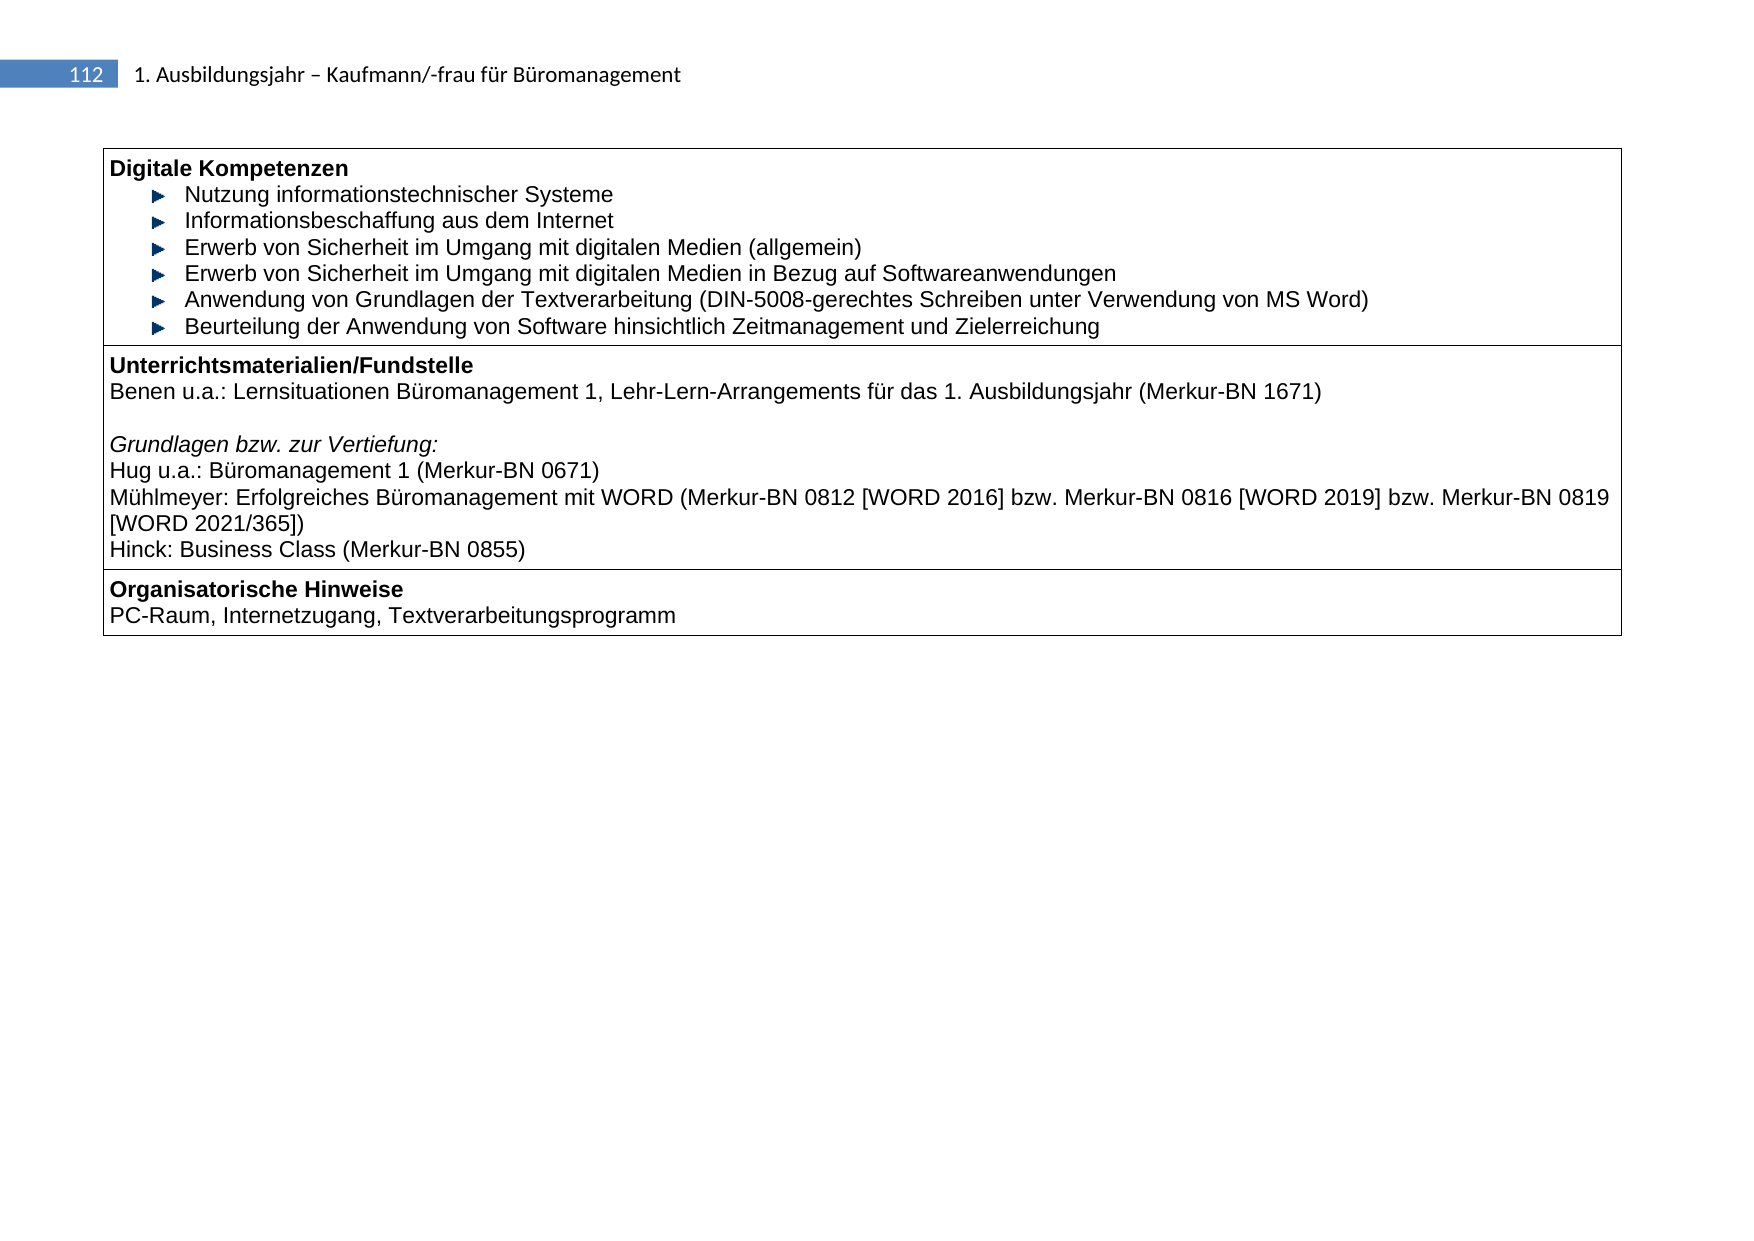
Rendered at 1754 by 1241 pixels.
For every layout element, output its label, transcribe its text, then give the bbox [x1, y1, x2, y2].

picture [147, 212, 165, 229]
table_cell Unterrichtsmaterialien/Fundstelle Benen u.a.: Lernsituationen Büromanagement 1, Lehr-Lern-Arrangements für das 1. Ausbildungsjahr (Merkur-BN 1671) Grundlagen bzw. zur Vertiefung: Hug u.a.: Büromanagement 1 (Merkur-BN 0671) Mühlmeyer: Erfolgreiches Büromanagement mit WORD (Merkur-BN 0812 [WORD 2016] bzw. Merkur-BN 0816 [WORD 2019] bzw. Merkur-BN 0819 [WORD 2021/365]) Hinck: Business Class (Merkur-BN 0855) [104, 346, 1621, 569]
picture [147, 238, 165, 256]
picture [147, 291, 165, 308]
picture [147, 185, 165, 203]
picture [147, 317, 165, 335]
table_cell Digitale Kompetenzen Nutzung informationstechnischer Systeme Informationsbeschaffung aus dem Internet Erwerb von Sicherheit im Umgang mit digitalen Medien (allgemein) Erwerb von Sicherheit im Umgang mit digitalen Medien in Bezug auf Softwareanwendungen Anwendung von Grundlagen der Textverarbeitung (DIN-5008-gerechtes Schreiben unter Verwendung von MS Word) Beurteilung der Anwendung von Software hinsichtlich Zeitmanagement und Zielerreichung [104, 149, 1621, 345]
picture [147, 264, 165, 282]
table_cell Organisatorische Hinweise PC-Raum, Internetzugang, Textverarbeitungsprogramm [104, 570, 1621, 635]
